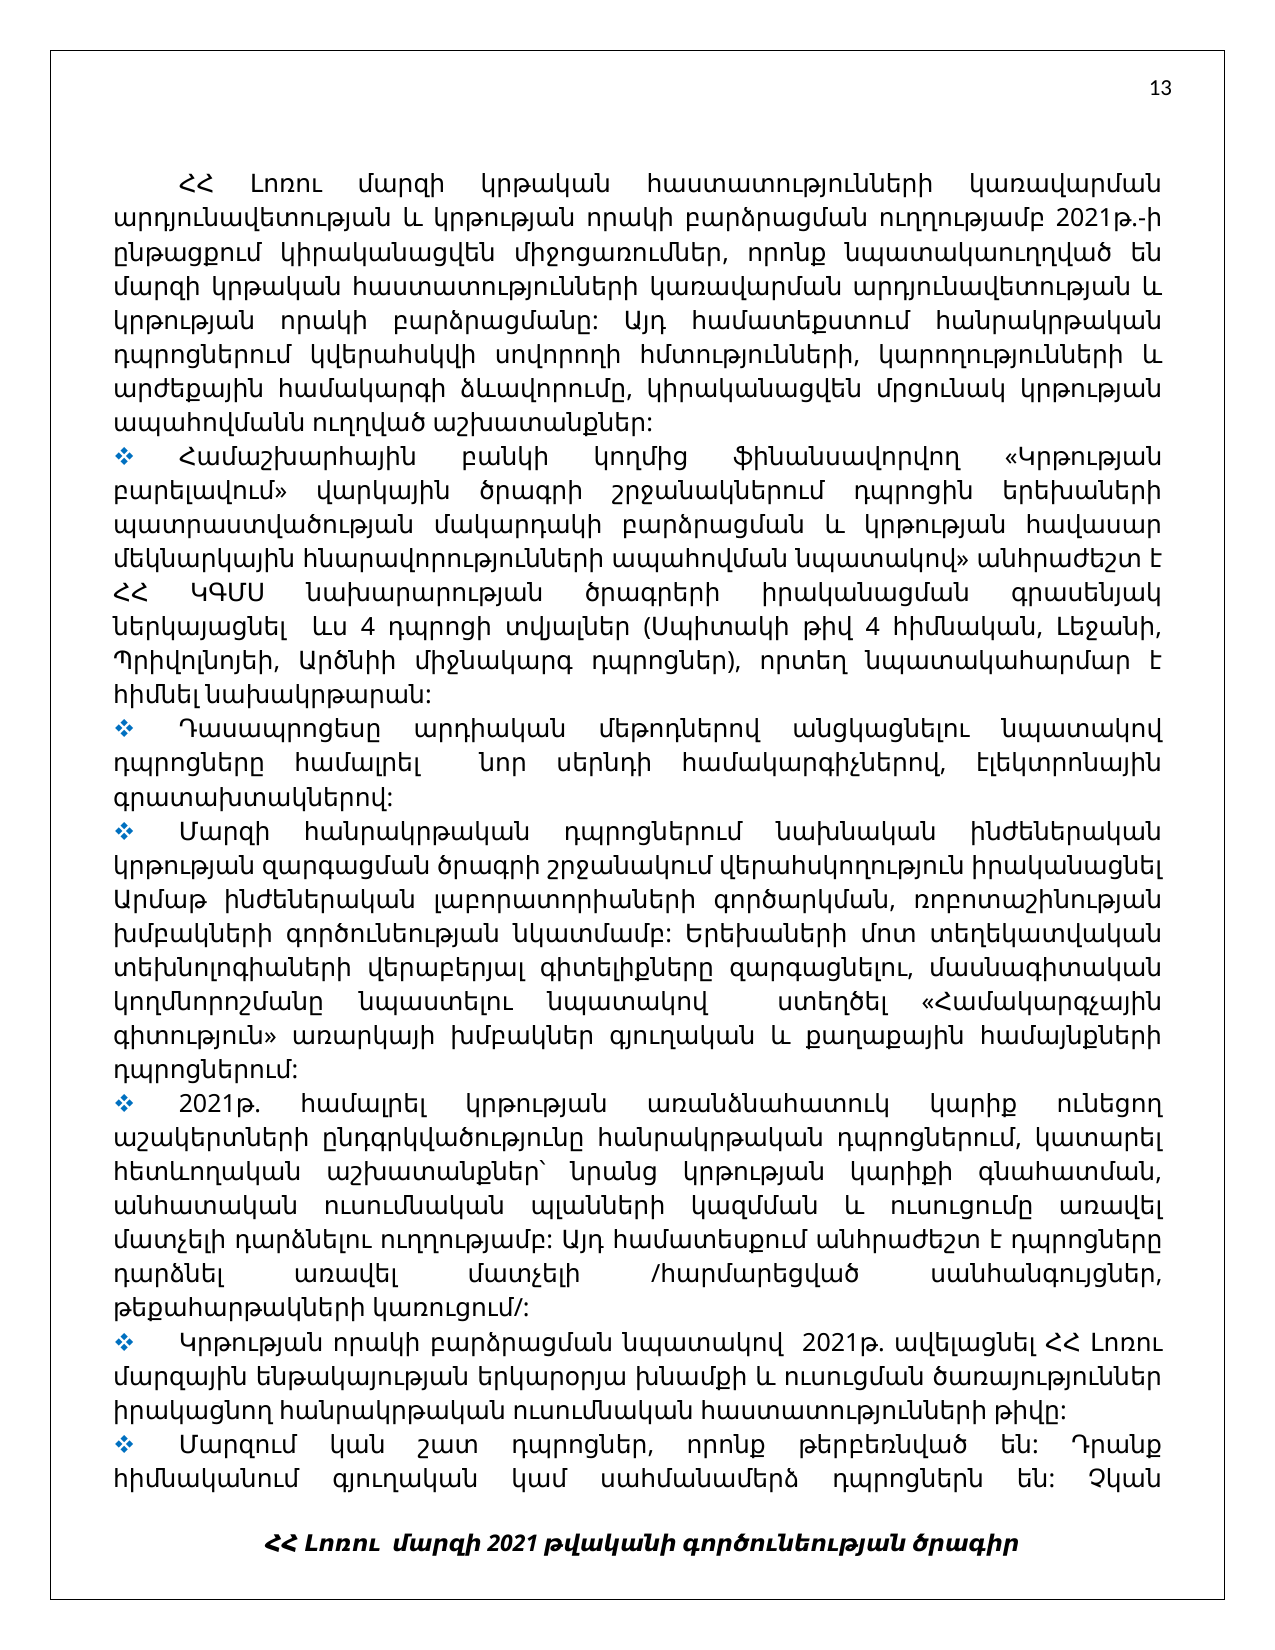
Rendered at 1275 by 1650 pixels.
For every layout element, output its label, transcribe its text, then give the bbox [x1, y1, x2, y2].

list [113, 1426, 1162, 1494]
list Մարզի հանրակրթական դպրոցներում նախնական ինժեներական կրթության զարգացման ծրագրի շրջանակում վերահսկողություն իրականացնել Արմաթ ինժեներական լաբորատորիաների գործարկման, ռոբոտաշինության խմբակների գործունեության նկատմամբ: Երեխաների մոտ տեղեկատվական տեխնոլոգիաների վերաբերյալ գիտելիքները զարգացնելու, մասնագիտական կողմնորոշմանը նպաստելու նպատակով ստեղծել «Համակարգչային գիտություն» առարկայի խմբակներ գյուղական և քաղաքային համայնքների դպրոցներում: [113, 813, 1162, 1086]
list 2021թ. համալրել կրթության առանձնահատուկ կարիք ունեցող աշակերտների ընդգրկվածությունը հանրակրթական դպրոցներում, կատարել հետևողական աշխատանքներ՝ նրանց կրթության կարիքի գնահատման, անհատական ուսումնական պլանների կազմման և ուսուցումը առավել մատչելի դարձնելու ուղղությամբ: Այդ համատեսքում անհրաժեշտ է դպրոցները դարձնել առավել մատչելի /հարմարեցված սանհանգույցներ, թեքահարթակների կառուցում/: [113, 1086, 1162, 1324]
list Դասապրոցեսը արդիական մեթոդներով անցկացնելու նպատակով դպրոցները համալրել նոր սերնդի համակարգիչներով, էլեկտրոնային գրատախտակներով: [113, 711, 1162, 813]
list Համաշխարհային բանկի կողմից ֆինանսավորվող «Կրթության բարելավում» վարկային ծրագրի շրջանակներում դպրոցին երեխաների պատրաստվածության մակարդակի բարձրացման և կրթության հավասար մեկնարկային հնարավորությունների ապահովման նպատակով» անհրաժեշտ է ՀՀ ԿԳՄՍ նախարարության ծրագրերի իրականացման գրասենյակ ներկայացնել ևս 4 դպրոցի տվյալներ (Սպիտակի թիվ 4 հիմնական, Լեջանի, Պրիվոլնոյեի, Արծնիի միջնակարգ դպրոցներ), որտեղ նպատակահարմար է հիմնել նախակրթարան: [113, 438, 1162, 711]
text ՀՀ Լոռու մարզի կրթական հաստատությունների կառավարման արդյունավետության և կրթության որակի բարձրացման ուղղությամբ 2021թ.-ի ընթացքում կիրականացվեն միջոցառումներ, որոնք նպատակաուղղված են մարզի կրթական հաստատությունների կառավարման արդյունավետության և կրթության որակի բարձրացմանը: Այդ համատեքստում հանրակրթական դպրոցներում կվերահսկվի սովորողի հմտությունների, կարողությունների և արժեքային համակարգի ձևավորումը, կիրականացվեն մրցունակ կրթության ապահովմանն ուղղված աշխատանքներ: [113, 166, 1162, 438]
list Կրթության որակի բարձրացման նպատակով 2021թ. ավելացնել ՀՀ Լոռու մարզային ենթակայության երկարօրյա խնամքի և ուսուցման ծառայություններ իրակացնող հանրակրթական ուսումնական հաստատությունների թիվը: [113, 1324, 1162, 1426]
